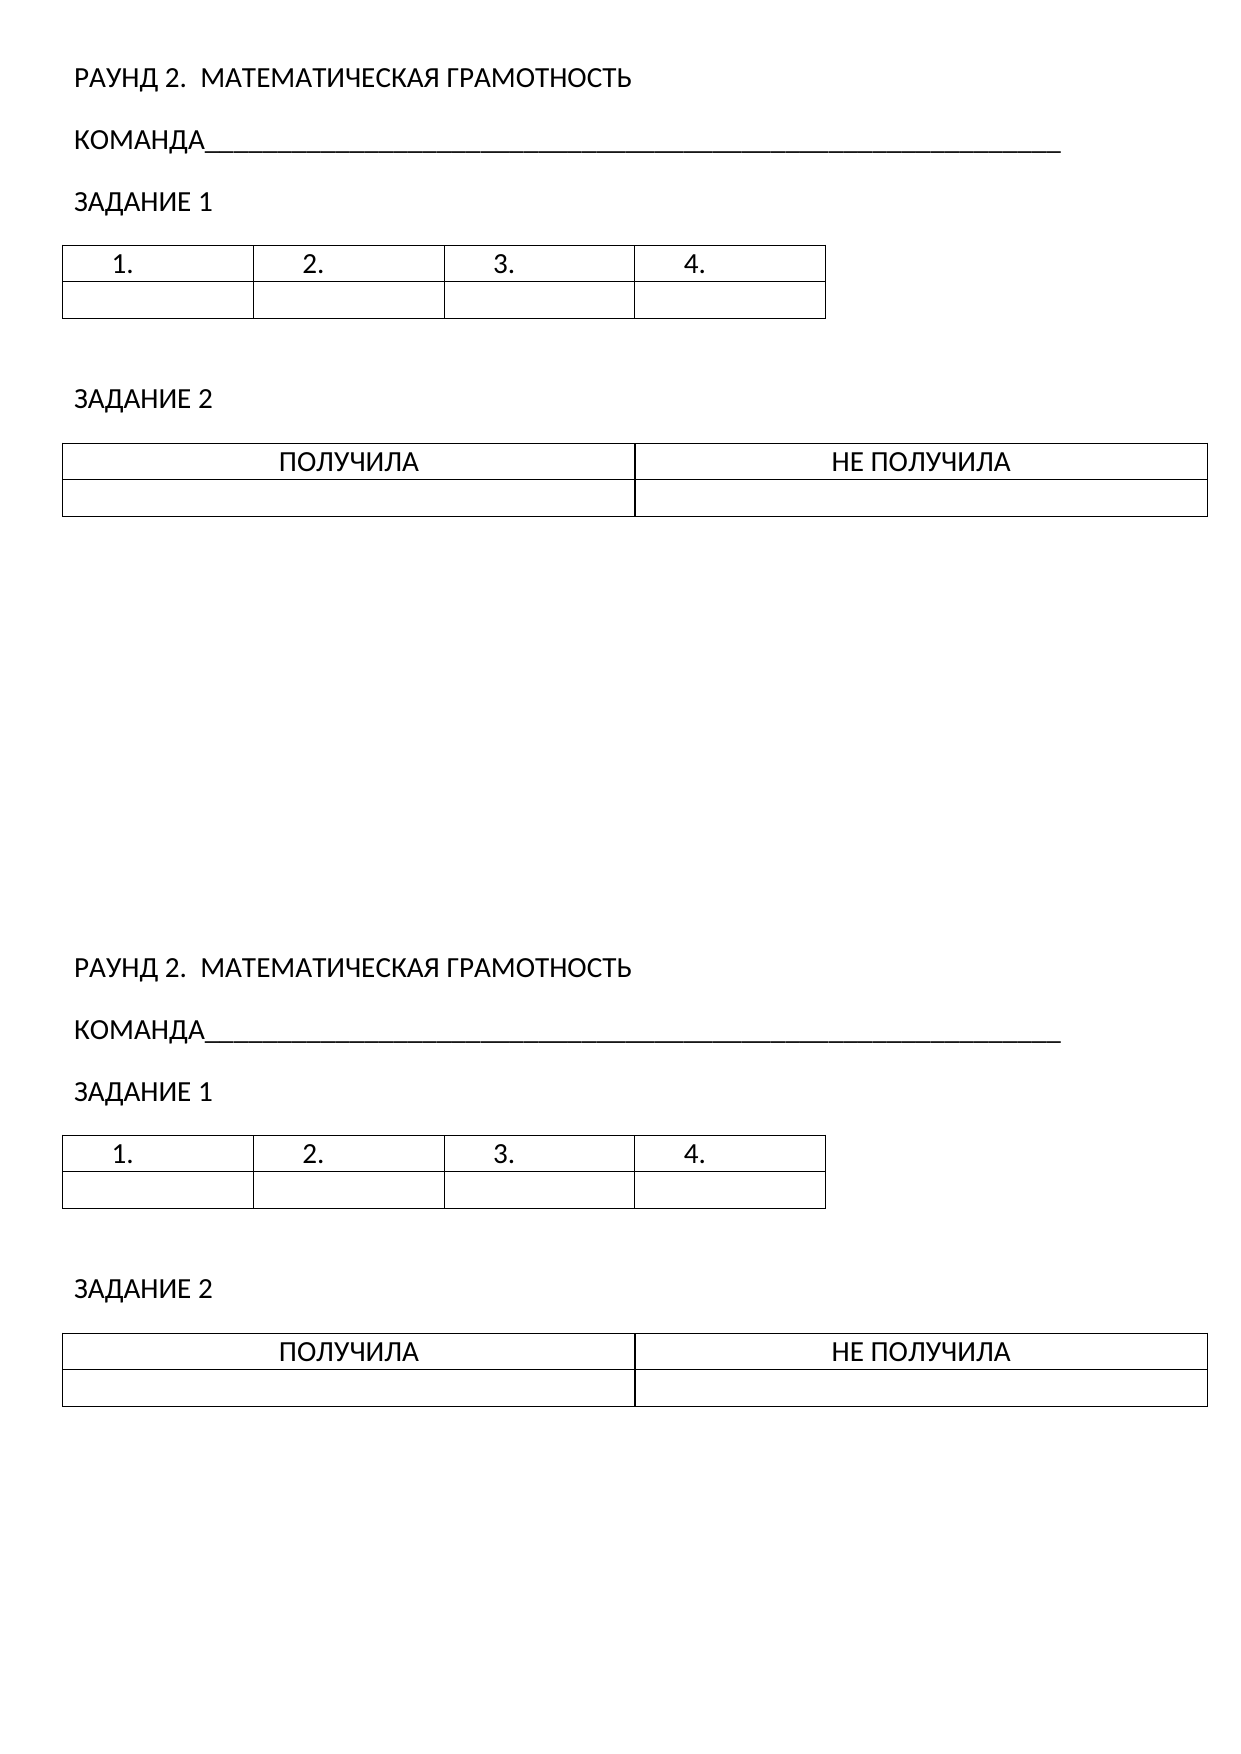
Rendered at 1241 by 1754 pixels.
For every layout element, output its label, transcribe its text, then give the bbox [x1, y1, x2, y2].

text ЗАДАНИЕ 2 [74, 381, 1196, 416]
text КОМАНДА___________________________________________________________ [74, 1011, 1196, 1047]
table_header [63, 1136, 253, 1171]
table_header НЕ ПОЛУЧИЛА [636, 444, 1207, 479]
table_cell [635, 1172, 825, 1208]
text РАУНД 2. МАТЕМАТИЧЕСКАЯ ГРАМОТНОСТЬ [74, 949, 1196, 985]
text ЗАДАНИЕ 1 [74, 183, 1196, 218]
table_cell [63, 1370, 634, 1406]
table_cell [445, 282, 634, 318]
text РАУНД 2. МАТЕМАТИЧЕСКАЯ ГРАМОТНОСТЬ [74, 59, 1196, 95]
table_header ПОЛУЧИЛА [63, 1334, 634, 1369]
table_header [254, 1136, 444, 1171]
table_cell [63, 1172, 253, 1208]
table_cell [635, 282, 825, 318]
table_header НЕ ПОЛУЧИЛА [636, 1334, 1207, 1369]
table_cell [254, 282, 444, 318]
table_header [254, 246, 444, 281]
text ЗАДАНИЕ 2 [74, 1271, 1196, 1306]
text ЗАДАНИЕ 1 [74, 1073, 1196, 1108]
table_header ПОЛУЧИЛА [63, 444, 634, 479]
table_cell [254, 1172, 444, 1208]
table_header [635, 1136, 825, 1171]
table_header [445, 246, 634, 281]
table_cell [636, 480, 1207, 516]
table_cell [63, 282, 253, 318]
table_header [635, 246, 825, 281]
table_cell [636, 1370, 1207, 1406]
table_header [445, 1136, 634, 1171]
table_header [63, 246, 253, 281]
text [74, 121, 1196, 157]
table_cell [445, 1172, 634, 1208]
table_cell [63, 480, 634, 516]
